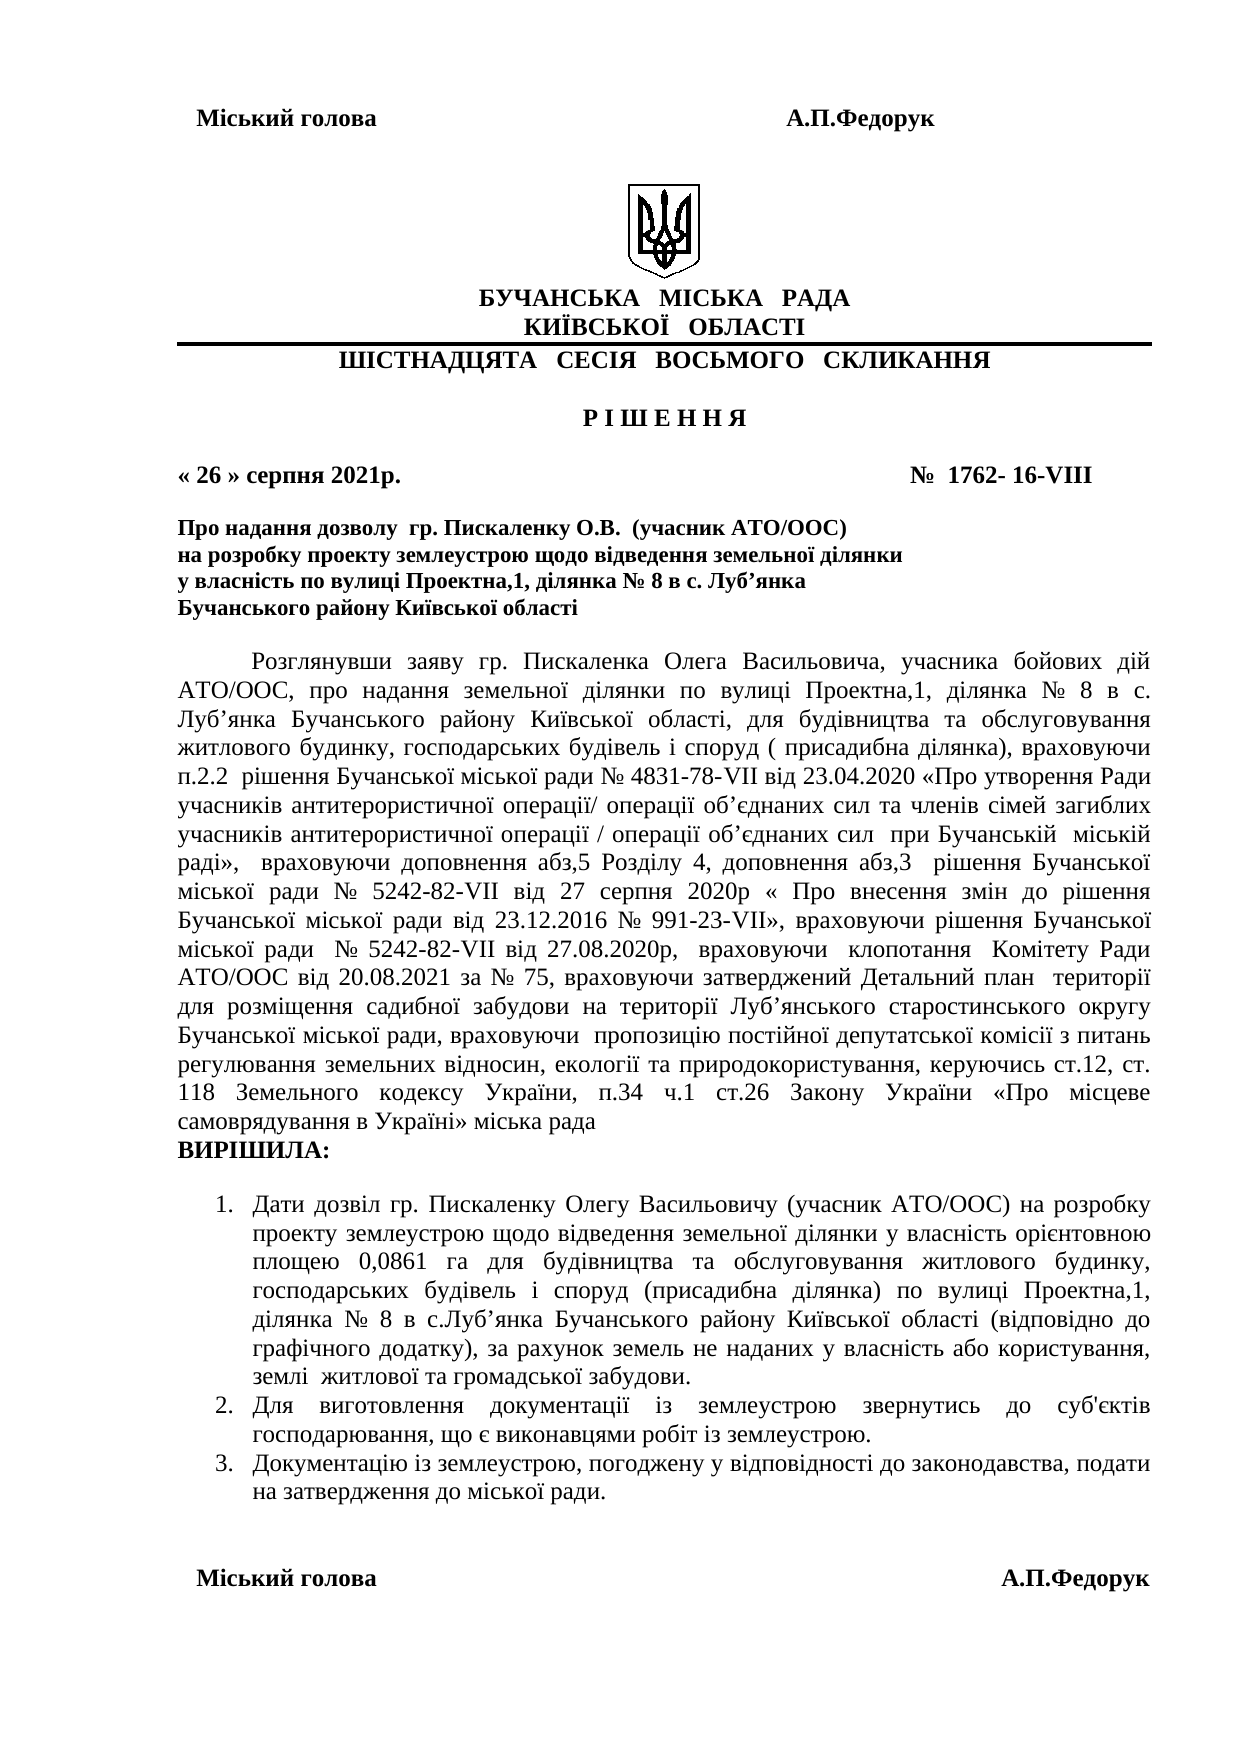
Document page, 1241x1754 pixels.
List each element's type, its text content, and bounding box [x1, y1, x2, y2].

text БУЧАНСЬКА МІСЬКА РАДА [177, 283, 1152, 312]
text Р І Ш Е Н Н Я [177, 403, 1152, 432]
text Міський голова А.П.Федорук [177, 1563, 1152, 1591]
list Документацію із землеустрою, погоджену у відповідності до законодавства, подати на затвердження до міської ради. [215, 1448, 1152, 1505]
text Розглянувши заяву гр. Пискаленка Олега Васильовича, учасника бойових дій АТО/ООС, про надання земельної ділянки по вулиці Проектна,1, ділянка № 8 в с. Луб’янка Бучанського району Київської області, для будівництва та обслуговування житлового будинку, господарських будівель і споруд ( присадибна ділянка), враховуючи п.2.2 рішення Бучанської міської ради № 4831-78-VІІ від 23.04.2020 «Про утворення Ради учасників антитерористичної операції/ операції об’єднаних сил та членів сімей загиблих учасників антитерористичної операції / операції об’єднаних сил при Бучанській міській раді», враховуючи доповнення абз,5 Розділу 4, доповнення абз,3 рішення Бучанської міської ради № 5242-82-VІІ від 27 серпня 2020р « Про внесення змін до рішення Бучанської міської ради від 23.12.2016 № 991-23-VІІ», враховуючи рішення Бучанської міської ради № 5242-82-VІІ від 27.08.2020р, враховуючи клопотання Комітету Ради АТО/ООС від 20.08.2021 за № 75, враховуючи затверджений Детальний план території для розміщення садибної забудови на території Луб’янського старостинського округу Бучанської міської ради, враховуючи пропозицію постійної депутатської комісії з питань регулювання земельних відносин, екології та природокористування, керуючись ст.12, ст. 118 Земельного кодексу України, п.34 ч.1 ст.26 Закону України «Про місцеве самоврядування в Україні» міська рада [177, 646, 1152, 1135]
text Міський голова А.П.Федорук [177, 103, 1152, 131]
text у власність по вулиці Проектна,1, ділянка № 8 в с. Луб’янка [177, 567, 1152, 593]
text Про надання дозволу гр. Пискаленку О.В. (учасник АТО/ООС) [177, 514, 1152, 541]
list Для виготовлення документації із землеустрою звернутись до суб'єктів господарювання, що є виконавцями робіт із землеустрою. [215, 1390, 1152, 1448]
text КИЇВСЬКОЇ ОБЛАСТІ [177, 312, 1152, 342]
text ШІСТНАДЦЯТА СЕСІЯ ВОСЬМОГО СКЛИКАННЯ [177, 346, 1152, 374]
text на розробку проекту землеустрою щодо відведення земельної ділянки [177, 541, 1152, 567]
text ВИРІШИЛА: [177, 1135, 1152, 1164]
list Дати дозвіл гр. Пискаленку Олегу Васильовичу (учасник АТО/ООС) на розробку проекту землеустрою щодо відведення земельної ділянки у власність орієнтовною площею 0,0861 га для будівництва та обслуговування житлового будинку, господарських будівель і споруд (присадибна ділянка) по вулиці Проектна,1, ділянка № 8 в с.Луб’янка Бучанського району Київської області (відповідно до графічного додатку), за рахунок земель не наданих у власність або користування, землі житлової та громадської забудови. [215, 1189, 1152, 1390]
text « 26 » серпня 2021р. № 1762- 16-VІІІ [177, 461, 1152, 489]
text Бучанського району Київської області [177, 593, 1152, 620]
